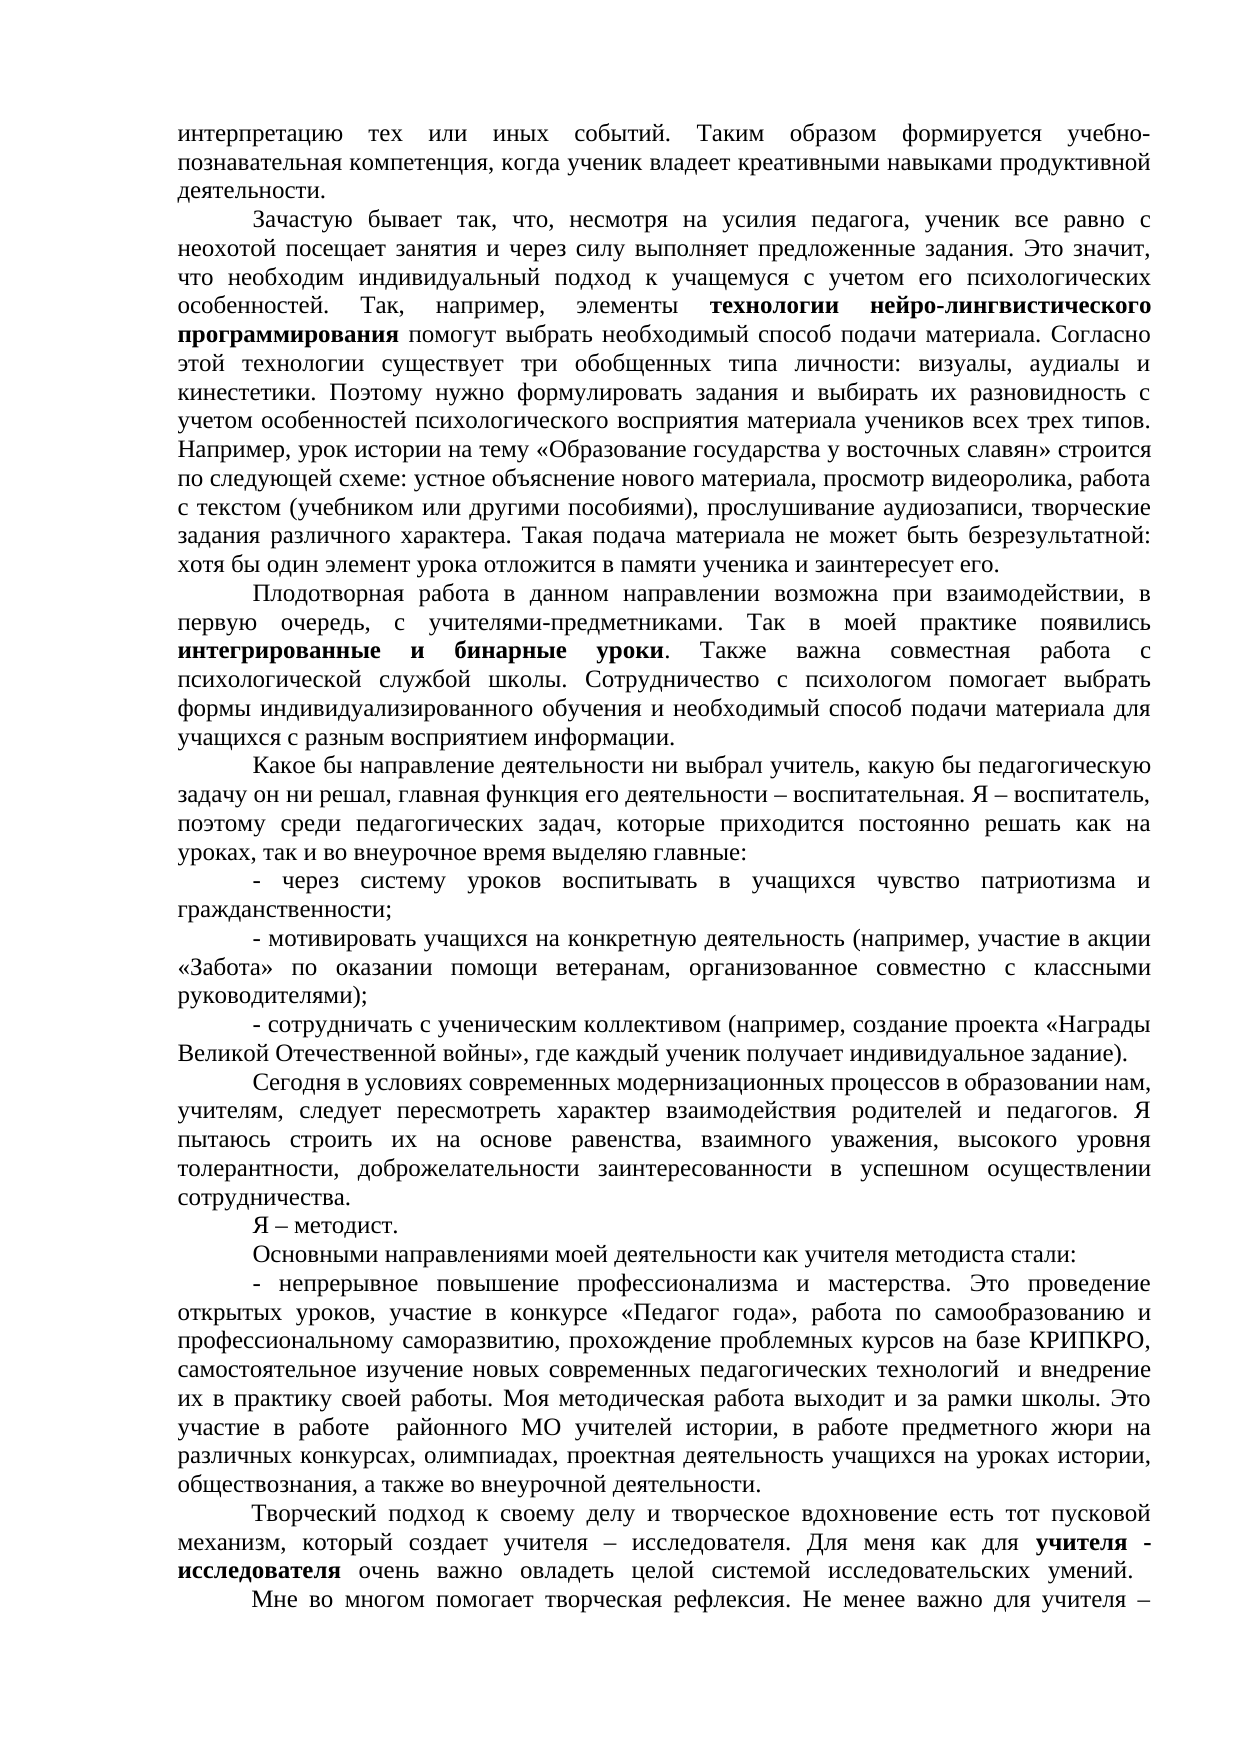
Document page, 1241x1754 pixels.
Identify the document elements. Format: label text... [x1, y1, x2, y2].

text - сотрудничать с ученическим коллективом (например, создание проекта «Награды Великой Отечественной войны», где каждый ученик получает индивидуальное задание). [177, 1009, 1152, 1067]
text Какое бы направление деятельности ни выбрал учитель, какую бы педагогическую задачу он ни решал, главная функция его деятельности – воспитательная. Я – воспитатель, поэтому среди педагогических задач, которые приходится постоянно решать как на уроках, так и во внеурочное время выделяю главные: [177, 751, 1152, 866]
text Плодотворная работа в данном направлении возможна при взаимодействии, в первую очередь, с учителями-предметниками. Так в моей практике появились интегрированные и бинарные уроки. Также важна совместная работа с психологической службой школы. Сотрудничество с психологом помогает выбрать формы индивидуализированного обучения и необходимый способ подачи материала для учащихся с разным восприятием информации. [177, 578, 1152, 751]
text Зачастую бывает так, что, несмотря на усилия педагога, ученик все равно с неохотой посещает занятия и через силу выполняет предложенные задания. Это значит, что необходим индивидуальный подход к учащемуся с учетом его психологических особенностей. Так, например, элементы технологии нейро-лингвистического программирования помогут выбрать необходимый способ подачи материала. Согласно этой технологии существует три обобщенных типа личности: визуалы, аудиалы и кинестетики. Поэтому нужно формулировать задания и выбирать их разновидность с учетом особенностей психологического восприятия материала учеников всех трех типов. Например, урок истории на тему «Образование государства у восточных славян» строится по следующей схеме: устное объяснение нового материала, просмотр видеоролика, работа с текстом (учебником или другими пособиями), прослушивание аудиозаписи, творческие задания различного характера. Такая подача материала не может быть безрезультатной: хотя бы один элемент урока отложится в памяти ученика и заинтересует его. [177, 204, 1152, 578]
text Я – методист. [177, 1211, 1152, 1239]
text - непрерывное повышение профессионализма и мастерства. Это проведение открытых уроков, участие в конкурсе «Педагог года», работа по самообразованию и профессиональному саморазвитию, прохождение проблемных курсов на базе КРИПКРО, самостоятельное изучение новых современных педагогических технологий и внедрение их в практику своей работы. Моя методическая работа выходит и за рамки школы. Это участие в работе районного МО учителей истории, в работе предметного жюри на различных конкурсах, олимпиадах, проектная деятельность учащихся на уроках истории, обществознания, а также во внеурочной деятельности. [177, 1268, 1152, 1498]
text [177, 118, 1152, 204]
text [177, 1498, 1152, 1613]
text Основными направлениями моей деятельности как учителя методиста стали: [177, 1239, 1152, 1268]
text Сегодня в условиях современных модернизационных процессов в образовании нам, учителям, следует пересмотреть характер взаимодействия родителей и педагогов. Я пытаюсь строить их на основе равенства, взаимного уважения, высокого уровня толерантности, доброжелательности заинтересованности в успешном осуществлении сотрудничества. [177, 1067, 1152, 1211]
text - через систему уроков воспитывать в учащихся чувство патриотизма и гражданственности; [177, 866, 1152, 923]
text - мотивировать учащихся на конкретную деятельность (например, участие в акции «Забота» по оказании помощи ветеранам, организованное совместно с классными руководителями); [177, 923, 1152, 1009]
